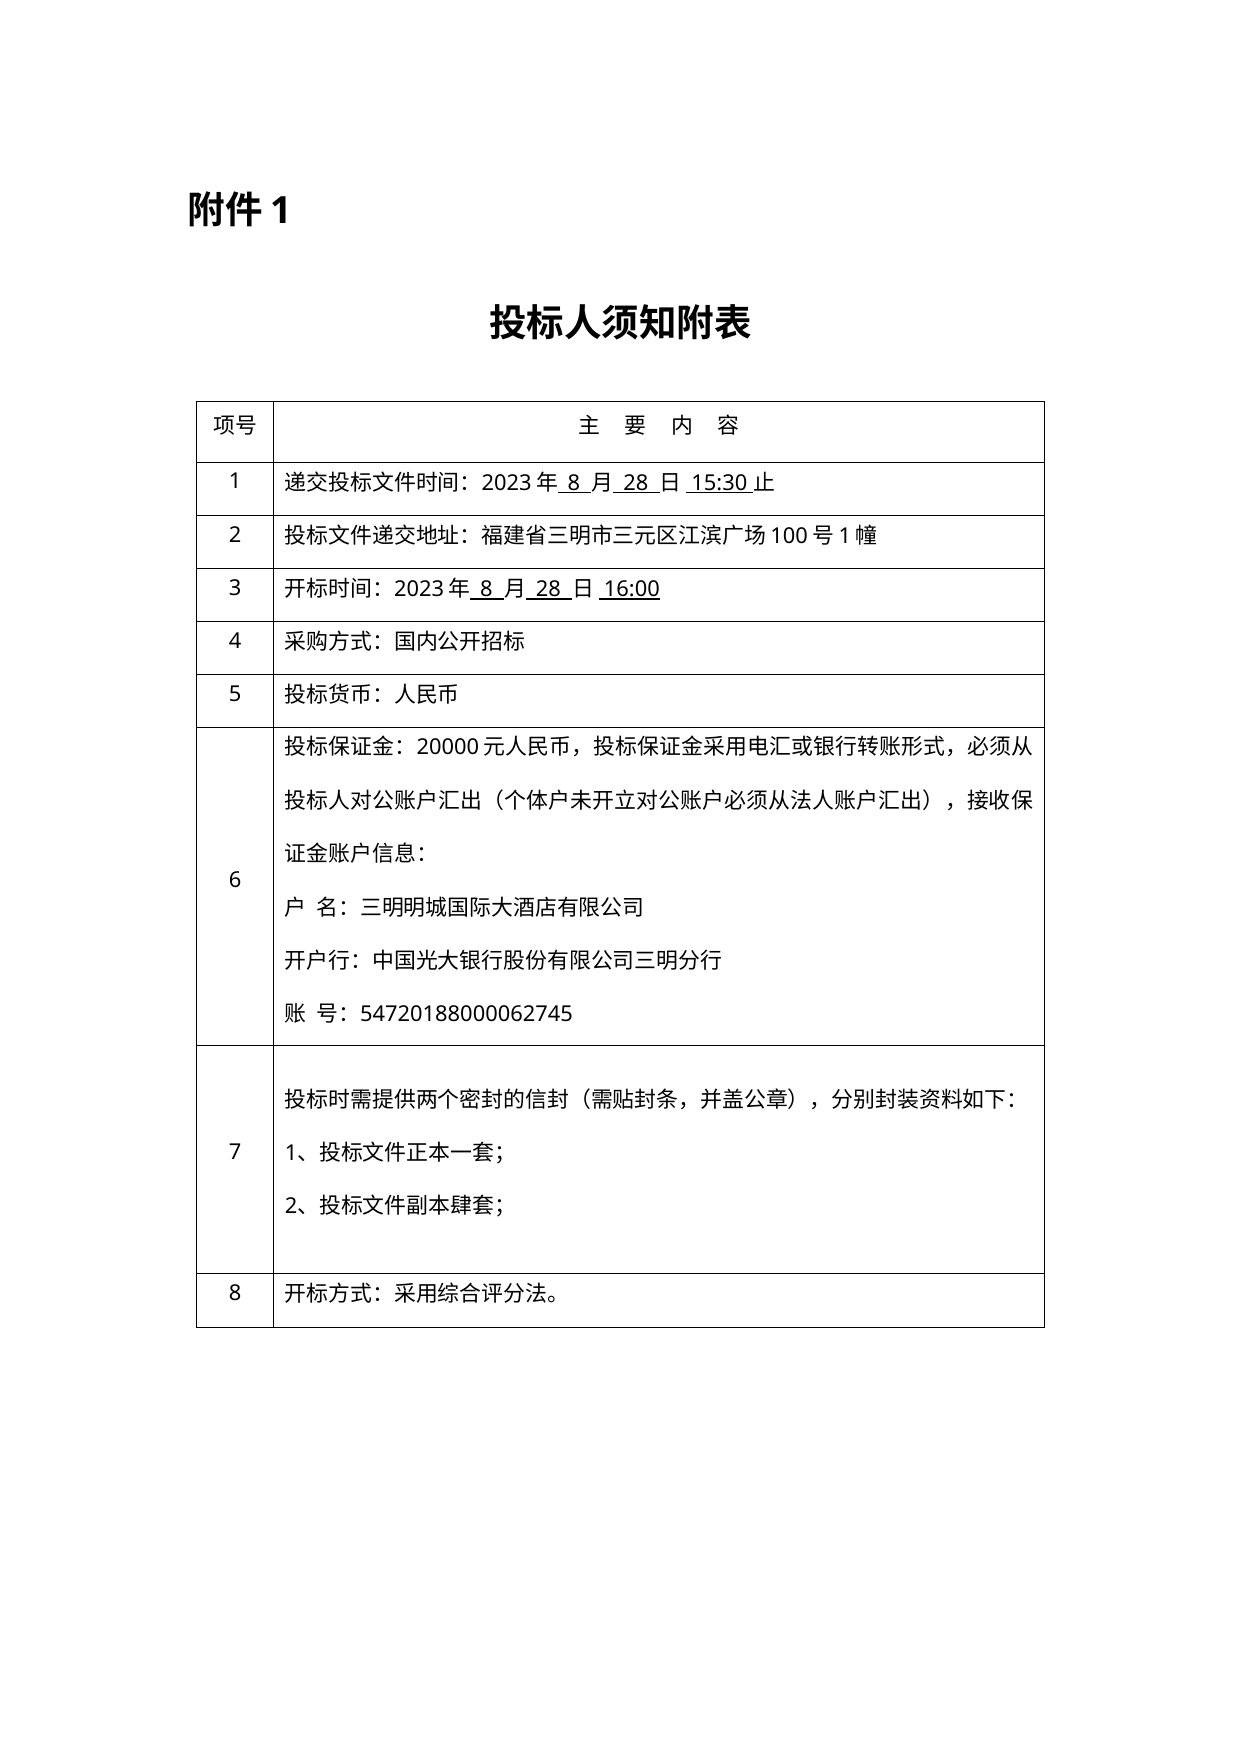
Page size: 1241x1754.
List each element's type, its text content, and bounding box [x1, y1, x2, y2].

table_cell 1 [197, 463, 273, 515]
table_cell 采购方式：国内公开招标 [274, 622, 1044, 674]
table_cell 开标方式：采用综合评分法。 [274, 1274, 1044, 1327]
subtitle 投标人须知附表 [187, 288, 1053, 353]
table_cell 投标时需提供两个密封的信封（需贴封条，并盖公章），分别封装资料如下： 1、投标文件正本一套； 2、投标文件副本肆套； [274, 1046, 1044, 1272]
table_header 主 要 内 容 [274, 402, 1044, 462]
table_cell 7 [197, 1046, 273, 1272]
table_cell 投标保证金：20000元人民币，投标保证金采用电汇或银行转账形式，必须从投标人对公账户汇出（个体户未开立对公账户必须从法人账户汇出），接收保证金账户信息： 户 名：三明明城国际大酒店有限公司 开户行：中国光大银行股份有限公司三明分行 账 号：54720188000062745 [274, 728, 1044, 1045]
subtitle 附件1 [187, 174, 1053, 239]
table_cell 开标时间：2023年 8 月 28 日 16:00 [274, 569, 1044, 621]
table_cell 3 [197, 569, 273, 621]
table_cell 6 [197, 728, 273, 1045]
table_cell 8 [197, 1274, 273, 1327]
table_cell 投标文件递交地址：福建省三明市三元区江滨广场100号1幢 [274, 516, 1044, 568]
table_cell 递交投标文件时间：2023年 8 月 28 日 15:30 止 [274, 463, 1044, 515]
table_header 项号 [197, 402, 273, 462]
table_cell 4 [197, 622, 273, 674]
table_cell 投标货币：人民币 [274, 675, 1044, 727]
table_cell 2 [197, 516, 273, 568]
table_cell 5 [197, 675, 273, 727]
